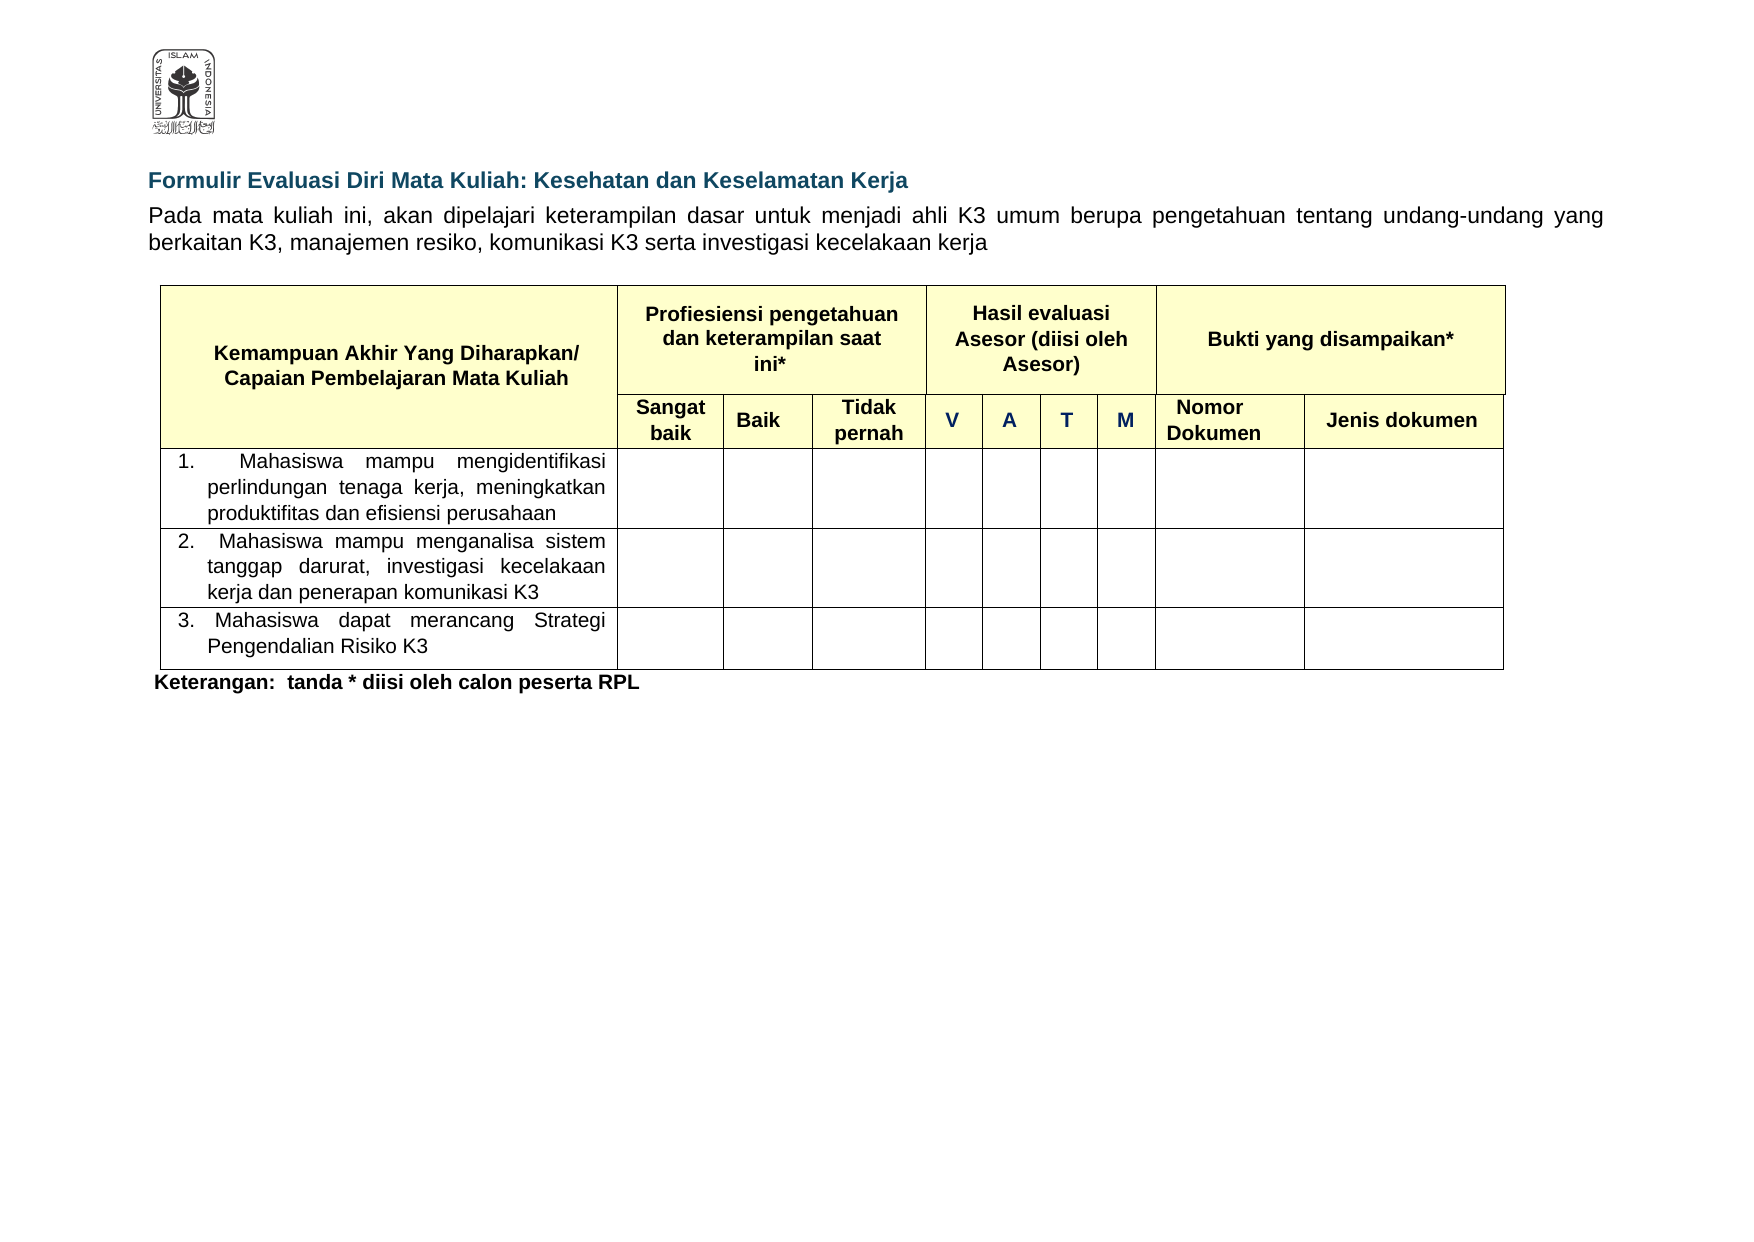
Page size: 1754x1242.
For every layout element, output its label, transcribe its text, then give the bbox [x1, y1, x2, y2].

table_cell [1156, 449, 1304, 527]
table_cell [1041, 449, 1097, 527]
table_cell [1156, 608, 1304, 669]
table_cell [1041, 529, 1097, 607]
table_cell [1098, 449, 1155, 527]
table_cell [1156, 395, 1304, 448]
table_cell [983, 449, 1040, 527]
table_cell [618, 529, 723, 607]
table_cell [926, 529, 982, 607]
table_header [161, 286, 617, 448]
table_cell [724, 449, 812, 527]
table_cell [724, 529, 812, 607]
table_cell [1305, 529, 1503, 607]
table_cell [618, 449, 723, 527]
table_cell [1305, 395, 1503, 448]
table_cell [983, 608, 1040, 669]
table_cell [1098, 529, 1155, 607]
subtitle Formulir Evaluasi Diri Mata Kuliah: Kesehatan dan Keselamatan Kerja [148, 167, 1607, 193]
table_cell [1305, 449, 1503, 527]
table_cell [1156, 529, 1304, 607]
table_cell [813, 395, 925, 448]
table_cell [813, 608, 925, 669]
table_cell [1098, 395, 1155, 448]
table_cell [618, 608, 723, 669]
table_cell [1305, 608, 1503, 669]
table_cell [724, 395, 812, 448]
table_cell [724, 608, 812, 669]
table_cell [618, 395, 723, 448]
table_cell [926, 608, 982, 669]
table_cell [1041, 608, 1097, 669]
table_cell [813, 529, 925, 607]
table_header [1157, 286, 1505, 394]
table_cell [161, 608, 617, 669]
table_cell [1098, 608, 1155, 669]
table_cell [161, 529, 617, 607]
text Keterangan: tanda * diisi oleh calon peserta RPL [148, 670, 1607, 694]
text Pada mata kuliah ini, akan dipelajari keterampilan dasar untuk menjadi ahli K3 umum berupa pengetahuan tentang undang-undang yang berkaitan K3, manajemen resiko, komunikasi K3 serta investigasi kecelakaan kerja [148, 202, 1605, 256]
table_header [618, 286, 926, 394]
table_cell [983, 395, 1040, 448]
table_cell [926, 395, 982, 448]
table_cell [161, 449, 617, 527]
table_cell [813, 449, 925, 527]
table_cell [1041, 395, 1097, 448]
picture [135, 34, 232, 150]
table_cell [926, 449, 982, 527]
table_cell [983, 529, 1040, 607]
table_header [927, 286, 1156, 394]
